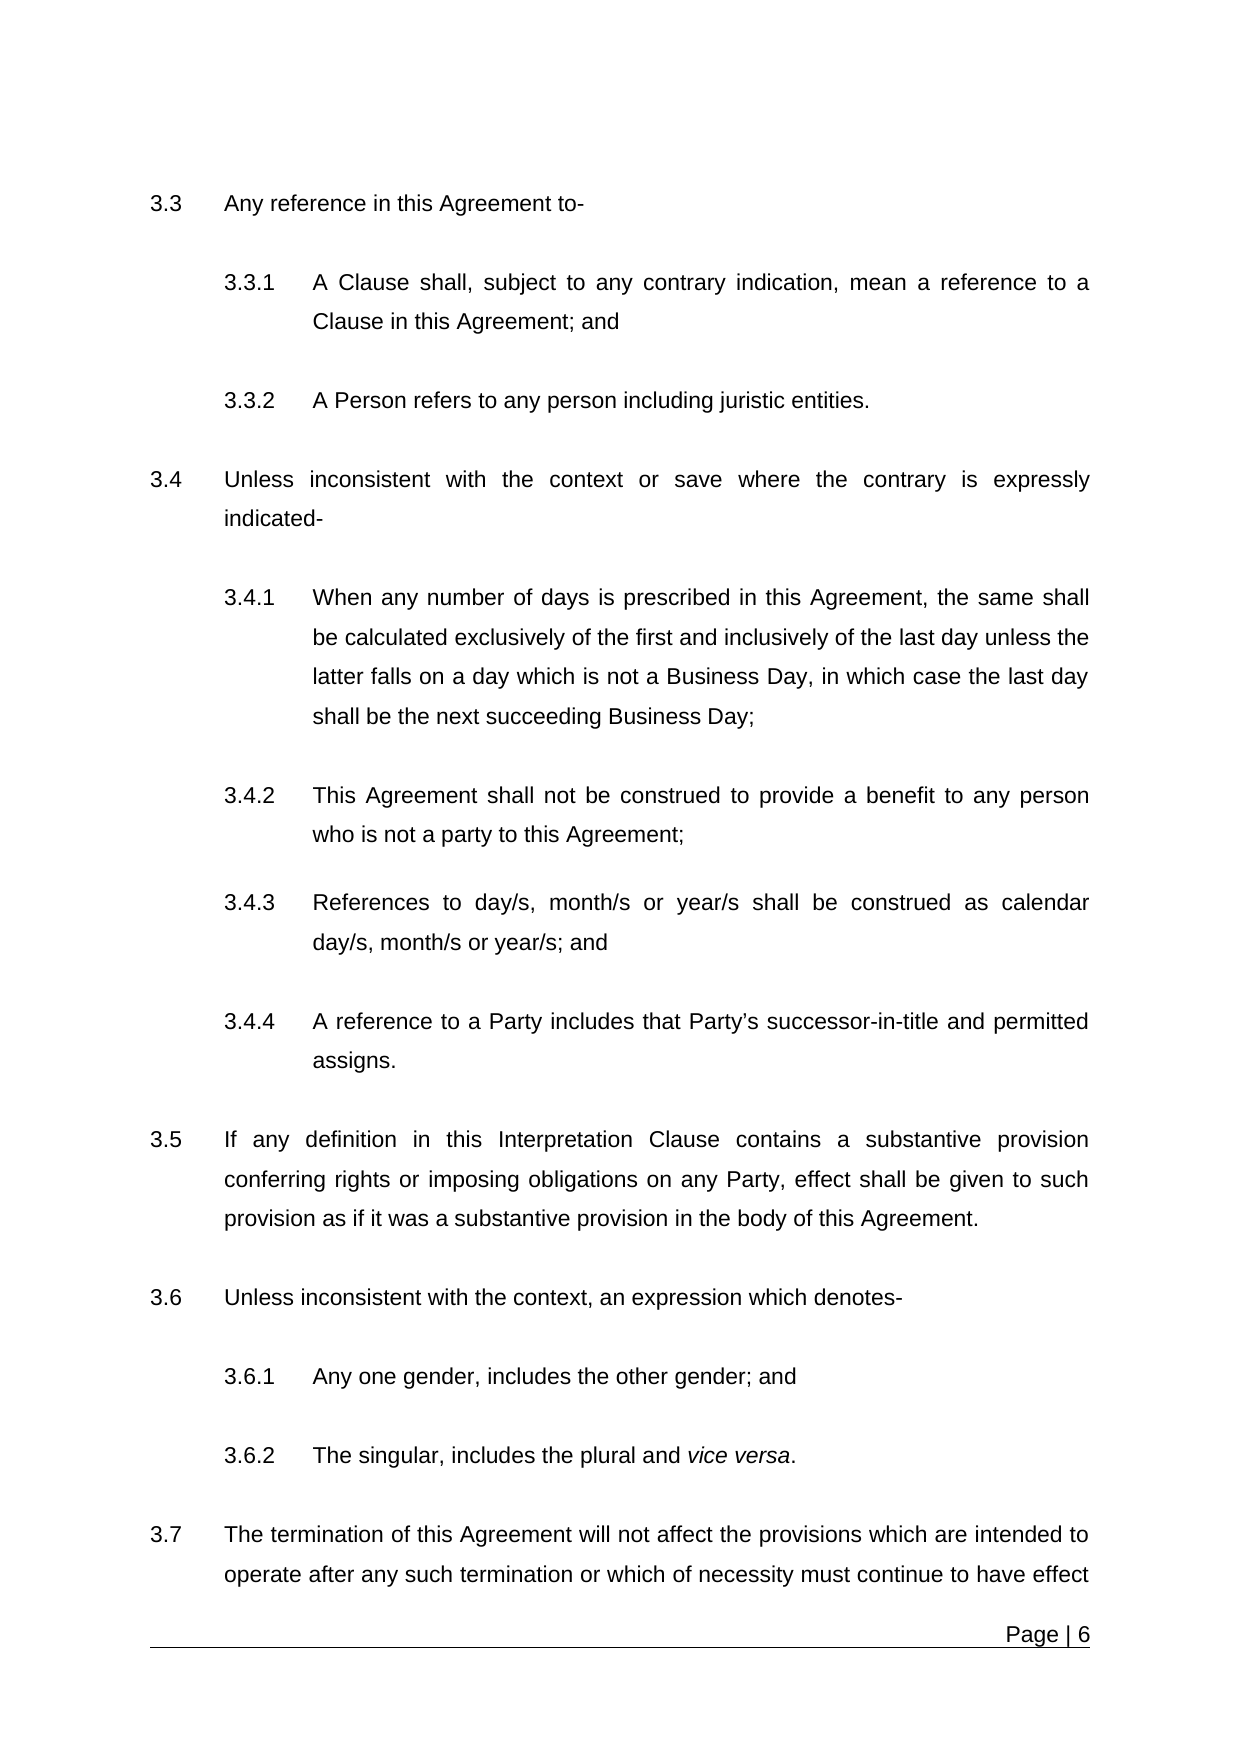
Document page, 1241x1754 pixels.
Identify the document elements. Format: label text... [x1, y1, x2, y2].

list This Agreement shall not be construed to provide a benefit to any person who is not a party to this Agreement; [224, 782, 1090, 847]
list Unless inconsistent with the context, an expression which denotes- [150, 1284, 1090, 1311]
list The singular, includes the plural and vice versa. [224, 1442, 1090, 1468]
list Any one gender, includes the other gender; and [224, 1363, 1090, 1389]
list Any reference in this Agreement to- [150, 189, 1090, 216]
list When any number of days is prescribed in this Agreement, the same shall be calculated exclusively of the first and inclusively of the last day unless the latter falls on a day which is not a Business Day, in which case the last day shall be the next succeeding Business Day; [224, 584, 1090, 729]
list A Clause shall, subject to any contrary indication, mean a reference to a Clause in this Agreement; and [224, 268, 1090, 334]
list A reference to a Party includes that Party’s successor-in-title and permitted assigns. [224, 1008, 1090, 1074]
list A Person refers to any person including juristic entities. [224, 387, 1090, 413]
list Unless inconsistent with the context or save where the contrary is expressly indicated- [150, 466, 1090, 532]
list If any definition in this Interpretation Clause contains a substantive provision conferring rights or imposing obligations on any Party, effect shall be given to such provision as if it was a substantive provision in the body of this Agreement. [150, 1126, 1090, 1232]
list References to day/s, month/s or year/s shall be construed as calendar day/s, month/s or year/s; and [224, 889, 1090, 955]
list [150, 1521, 1090, 1587]
